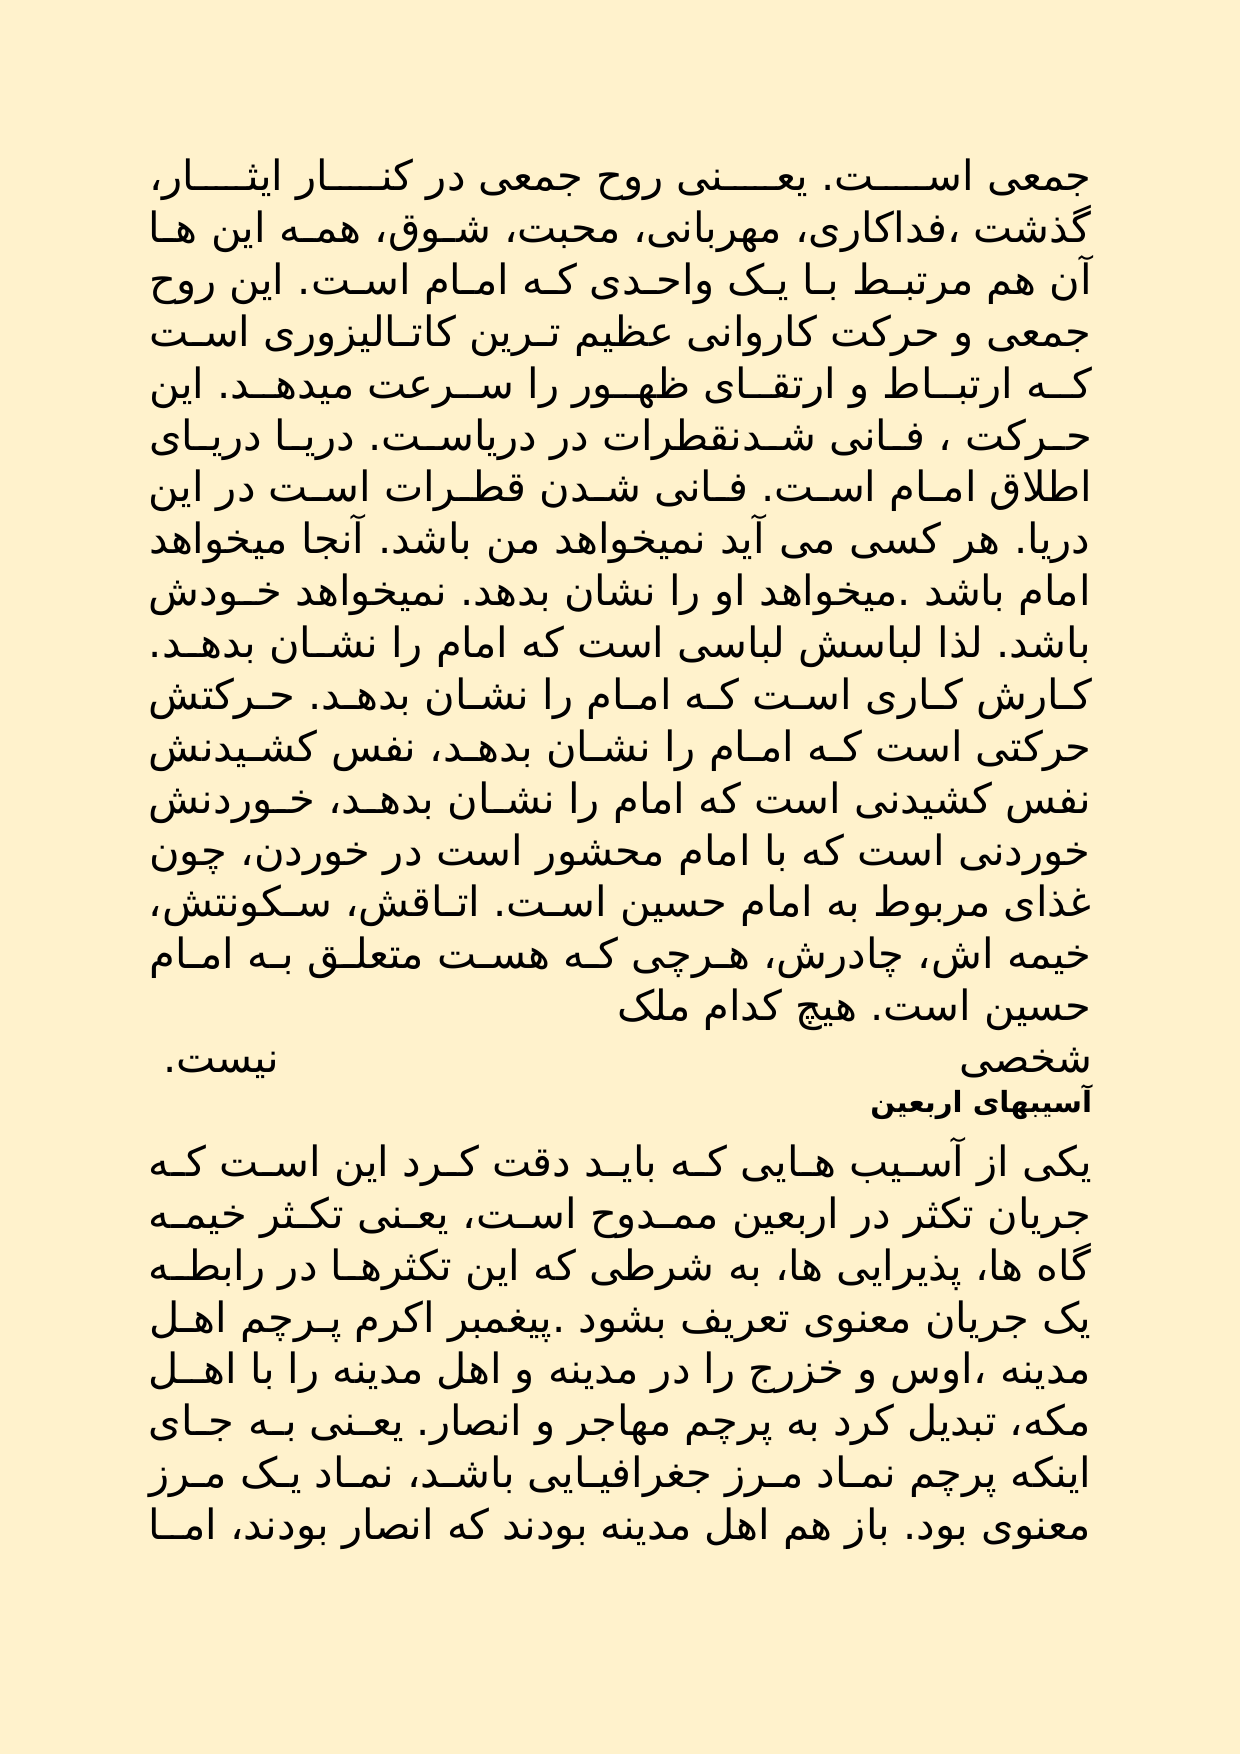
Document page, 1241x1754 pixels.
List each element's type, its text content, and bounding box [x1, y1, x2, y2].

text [149, 152, 1092, 1030]
text آسیبهای اربعین [150, 1086, 1092, 1120]
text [149, 1138, 1092, 1549]
text شخصی نیست. [149, 1034, 1092, 1082]
